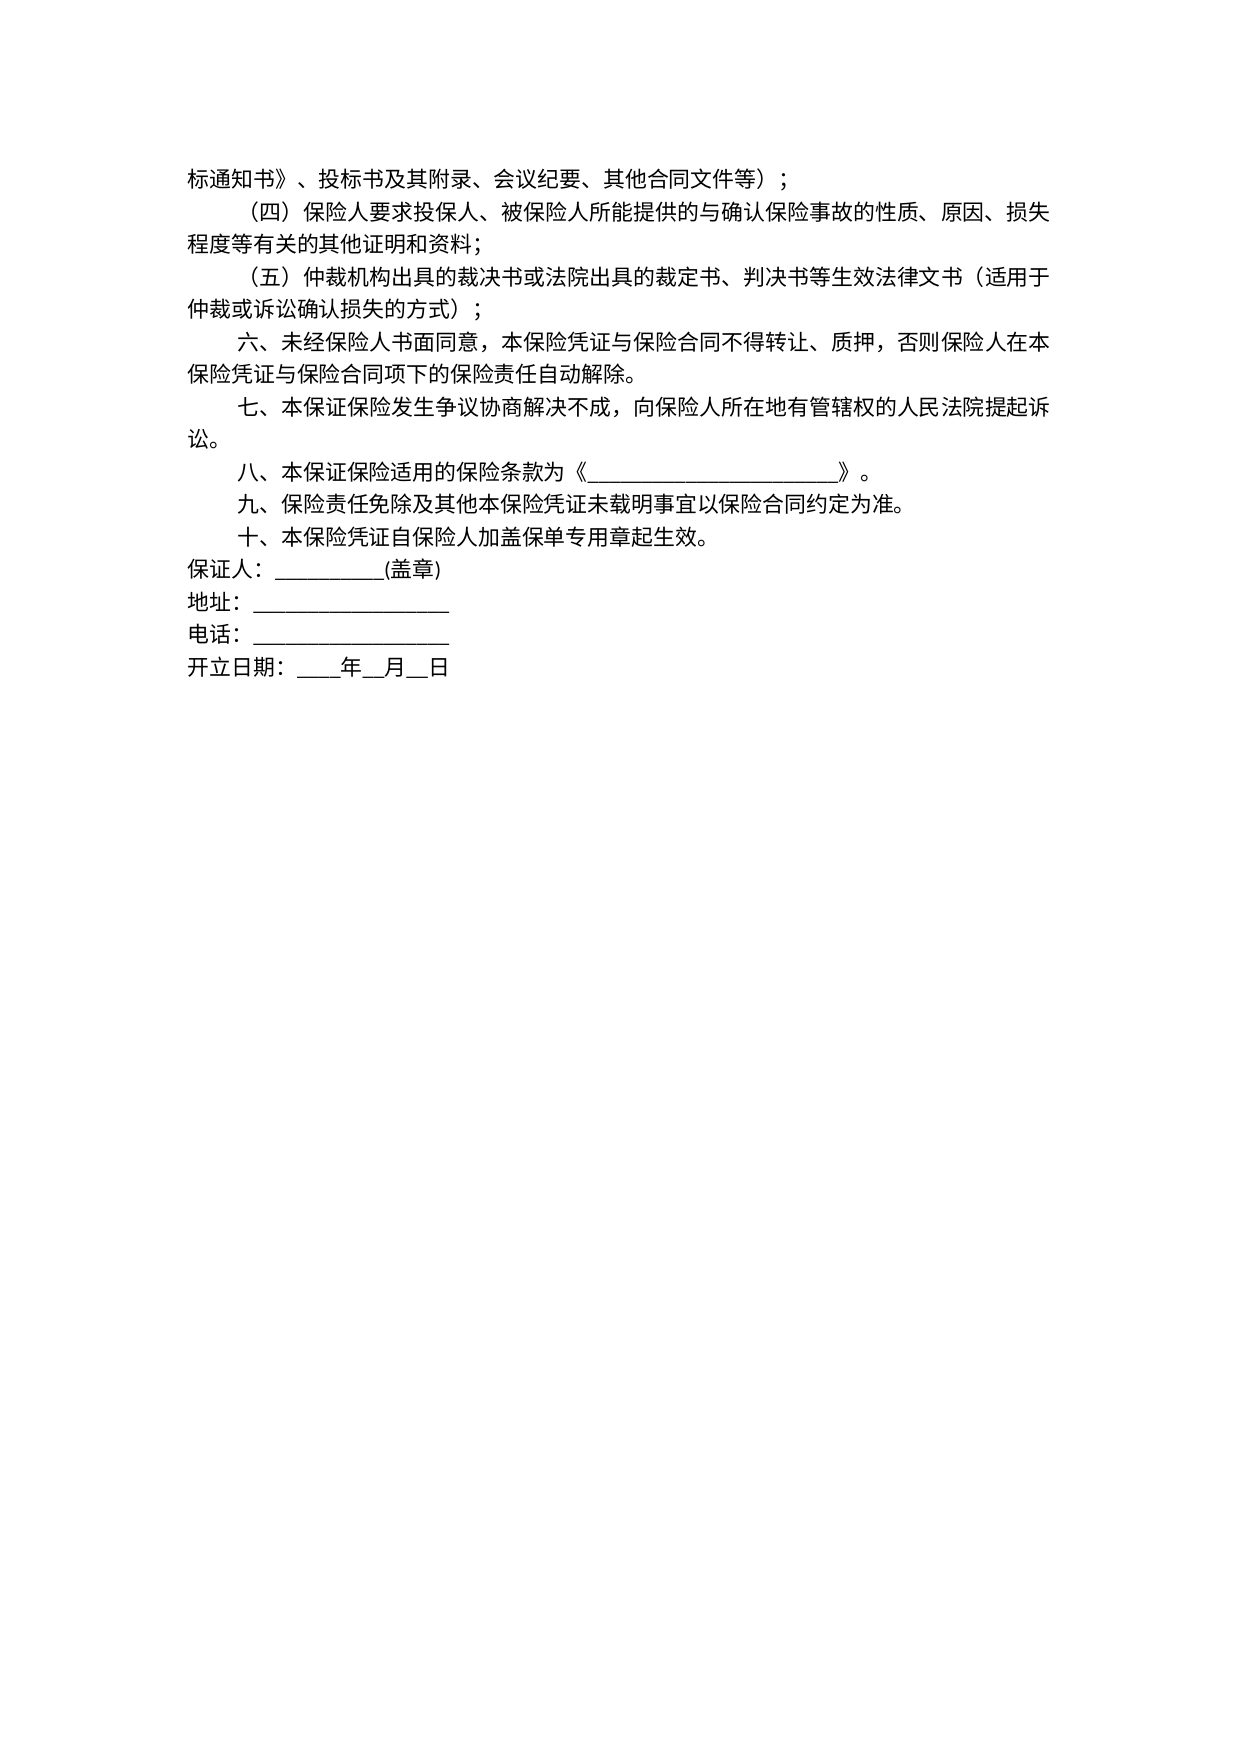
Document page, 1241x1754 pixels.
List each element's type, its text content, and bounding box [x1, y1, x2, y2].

text 十、本保险凭证自保险人加盖保单专用章起生效。 [187, 519, 1053, 552]
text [187, 162, 1053, 194]
text 七、本保证保险发生争议协商解决不成，向保险人所在地有管辖权的人民法院提起诉讼。 [187, 389, 1053, 454]
text 八、本保证保险适用的保险条款为《_______________________》。 [187, 454, 1053, 487]
text 六、未经保险人书面同意，本保险凭证与保险合同不得转让、质押，否则保险人在本保险凭证与保险合同项下的保险责任自动解除。 [187, 324, 1053, 389]
text （四）保险人要求投保人、被保险人所能提供的与确认保险事故的性质、原因、损失程度等有关的其他证明和资料； [187, 194, 1053, 259]
text 九、保险责任免除及其他本保险凭证未载明事宜以保险合同约定为准。 [187, 487, 1053, 519]
text （五）仲裁机构出具的裁决书或法院出具的裁定书、判决书等生效法律文书（适用于仲裁或诉讼确认损失的方式）； [187, 259, 1053, 324]
text 保证人：__________(盖章) [187, 552, 1053, 584]
text 电话：__________________ [187, 617, 1053, 649]
text 开立日期：____年__月__日 [187, 649, 1053, 682]
text 地址：__________________ [187, 584, 1053, 617]
